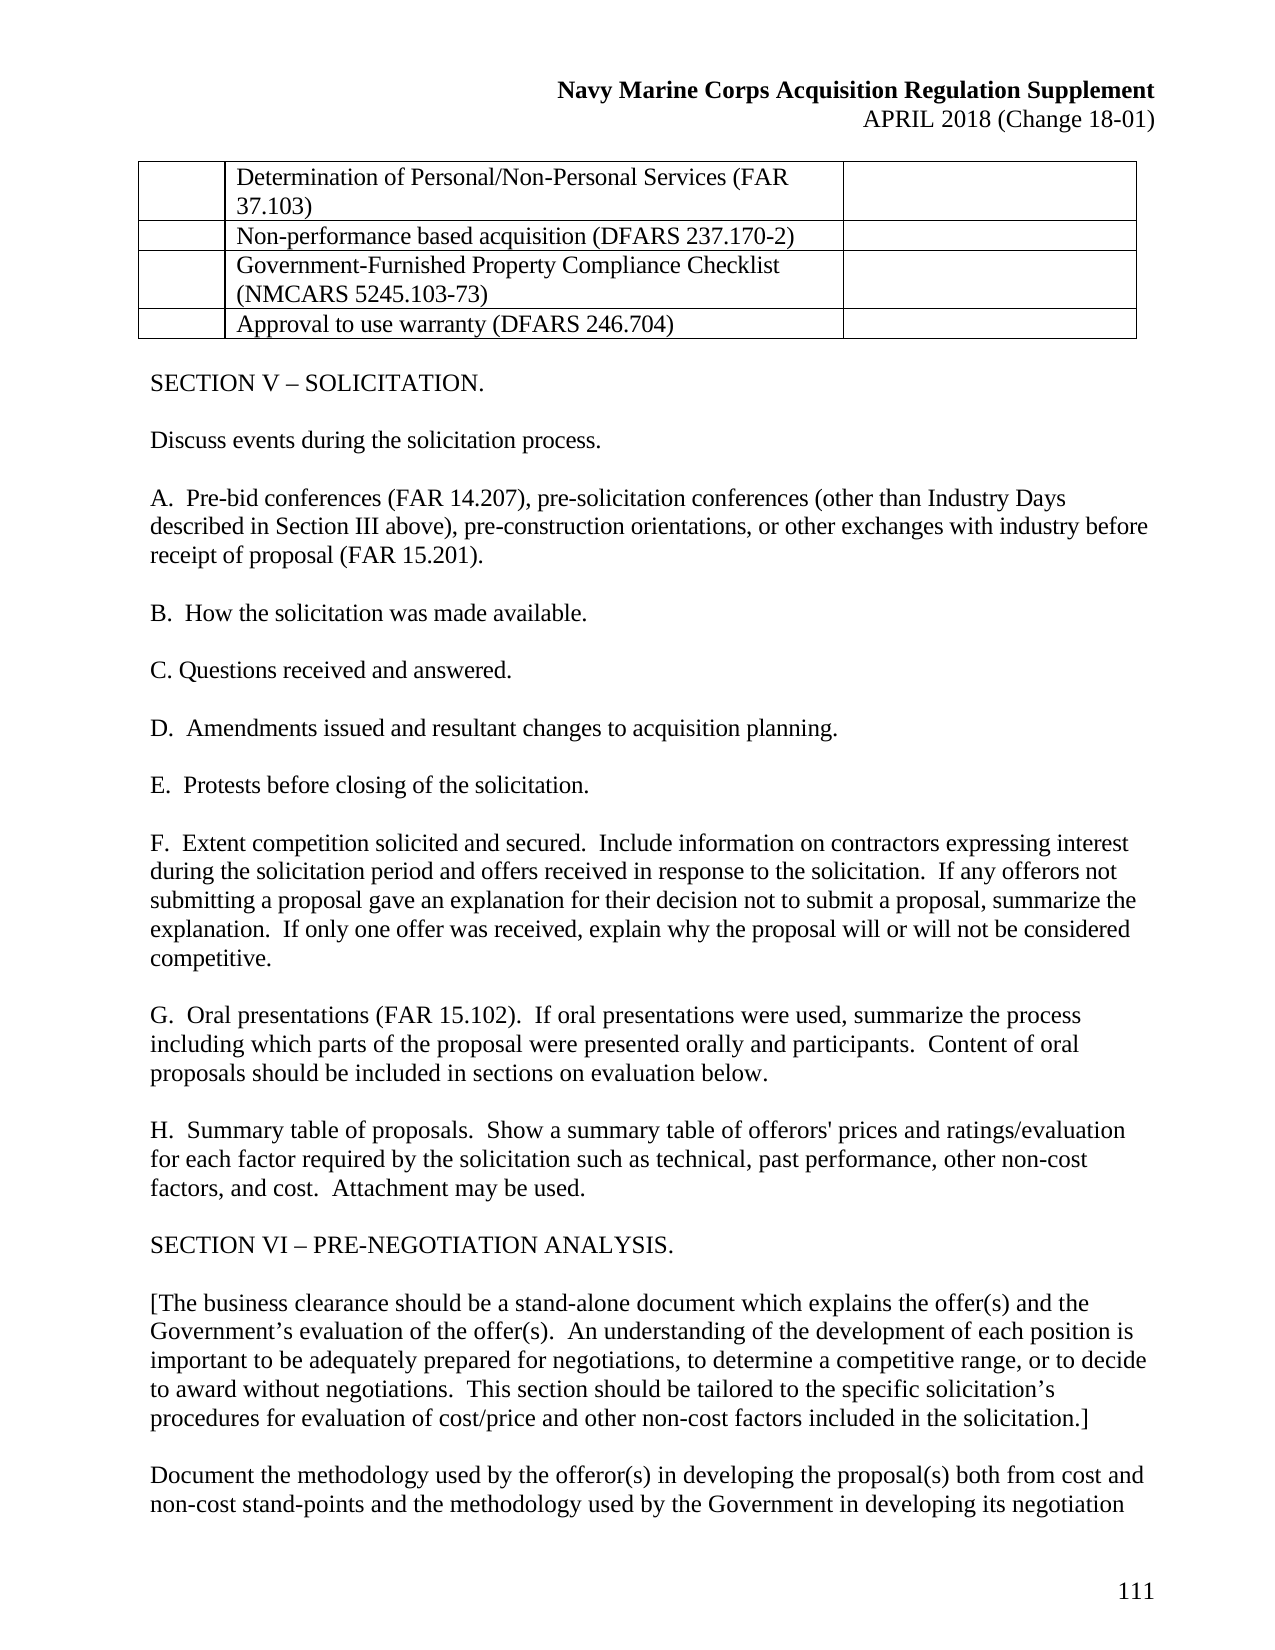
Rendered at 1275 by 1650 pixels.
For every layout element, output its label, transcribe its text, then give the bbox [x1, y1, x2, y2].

text SECTION V – SOLICITATION. [150, 368, 1155, 396]
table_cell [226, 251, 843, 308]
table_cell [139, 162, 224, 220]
text H. Summary table of proposals. Show a summary table of offerors' prices and ratings/evaluation for each factor required by the solicitation such as technical, past performance, other non-cost factors, and cost. Attachment may be used. [150, 1115, 1155, 1201]
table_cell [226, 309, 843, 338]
text G. Oral presentations (FAR 15.102). If oral presentations were used, summarize the process including which parts of the proposal were presented orally and participants. Content of oral proposals should be included in sections on evaluation below. [150, 1000, 1155, 1086]
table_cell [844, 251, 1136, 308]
text [The business clearance should be a stand-alone document which explains the offer(s) and the Government’s evaluation of the offer(s). An understanding of the development of each position is important to be adequately prepared for negotiations, to determine a competitive range, or to decide to award without negotiations. This section should be tailored to the specific solicitation’s procedures for evaluation of cost/price and other non-cost factors included in the solicitation.] [150, 1288, 1155, 1431]
text E. Protests before closing of the solicitation. [150, 770, 1155, 799]
text SECTION VI – PRE-NEGOTIATION ANALYSIS. [150, 1230, 1155, 1259]
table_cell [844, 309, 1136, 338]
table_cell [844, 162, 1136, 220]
text C. Questions received and answered. [150, 655, 1155, 684]
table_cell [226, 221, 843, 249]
text D. Amendments issued and resultant changes to acquisition planning. [150, 713, 1155, 741]
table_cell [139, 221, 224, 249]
text B. How the solicitation was made available. [150, 598, 1155, 626]
text A. Pre-bid conferences (FAR 14.207), pre-solicitation conferences (other than Industry Days described in Section III above), pre-construction orientations, or other exchanges with industry before receipt of proposal (FAR 15.201). [150, 483, 1155, 569]
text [150, 1460, 1155, 1518]
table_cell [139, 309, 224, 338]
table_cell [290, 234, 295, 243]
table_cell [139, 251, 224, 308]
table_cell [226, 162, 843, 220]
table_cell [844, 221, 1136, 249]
text F. Extent competition solicited and secured. Include information on contractors expressing interest during the solicitation period and offers received in response to the solicitation. If any offerors not submitting a proposal gave an explanation for their decision not to submit a proposal, summarize the explanation. If only one offer was received, explain why the proposal will or will not be considered competitive. [150, 828, 1155, 971]
text Discuss events during the solicitation process. [150, 425, 1155, 454]
